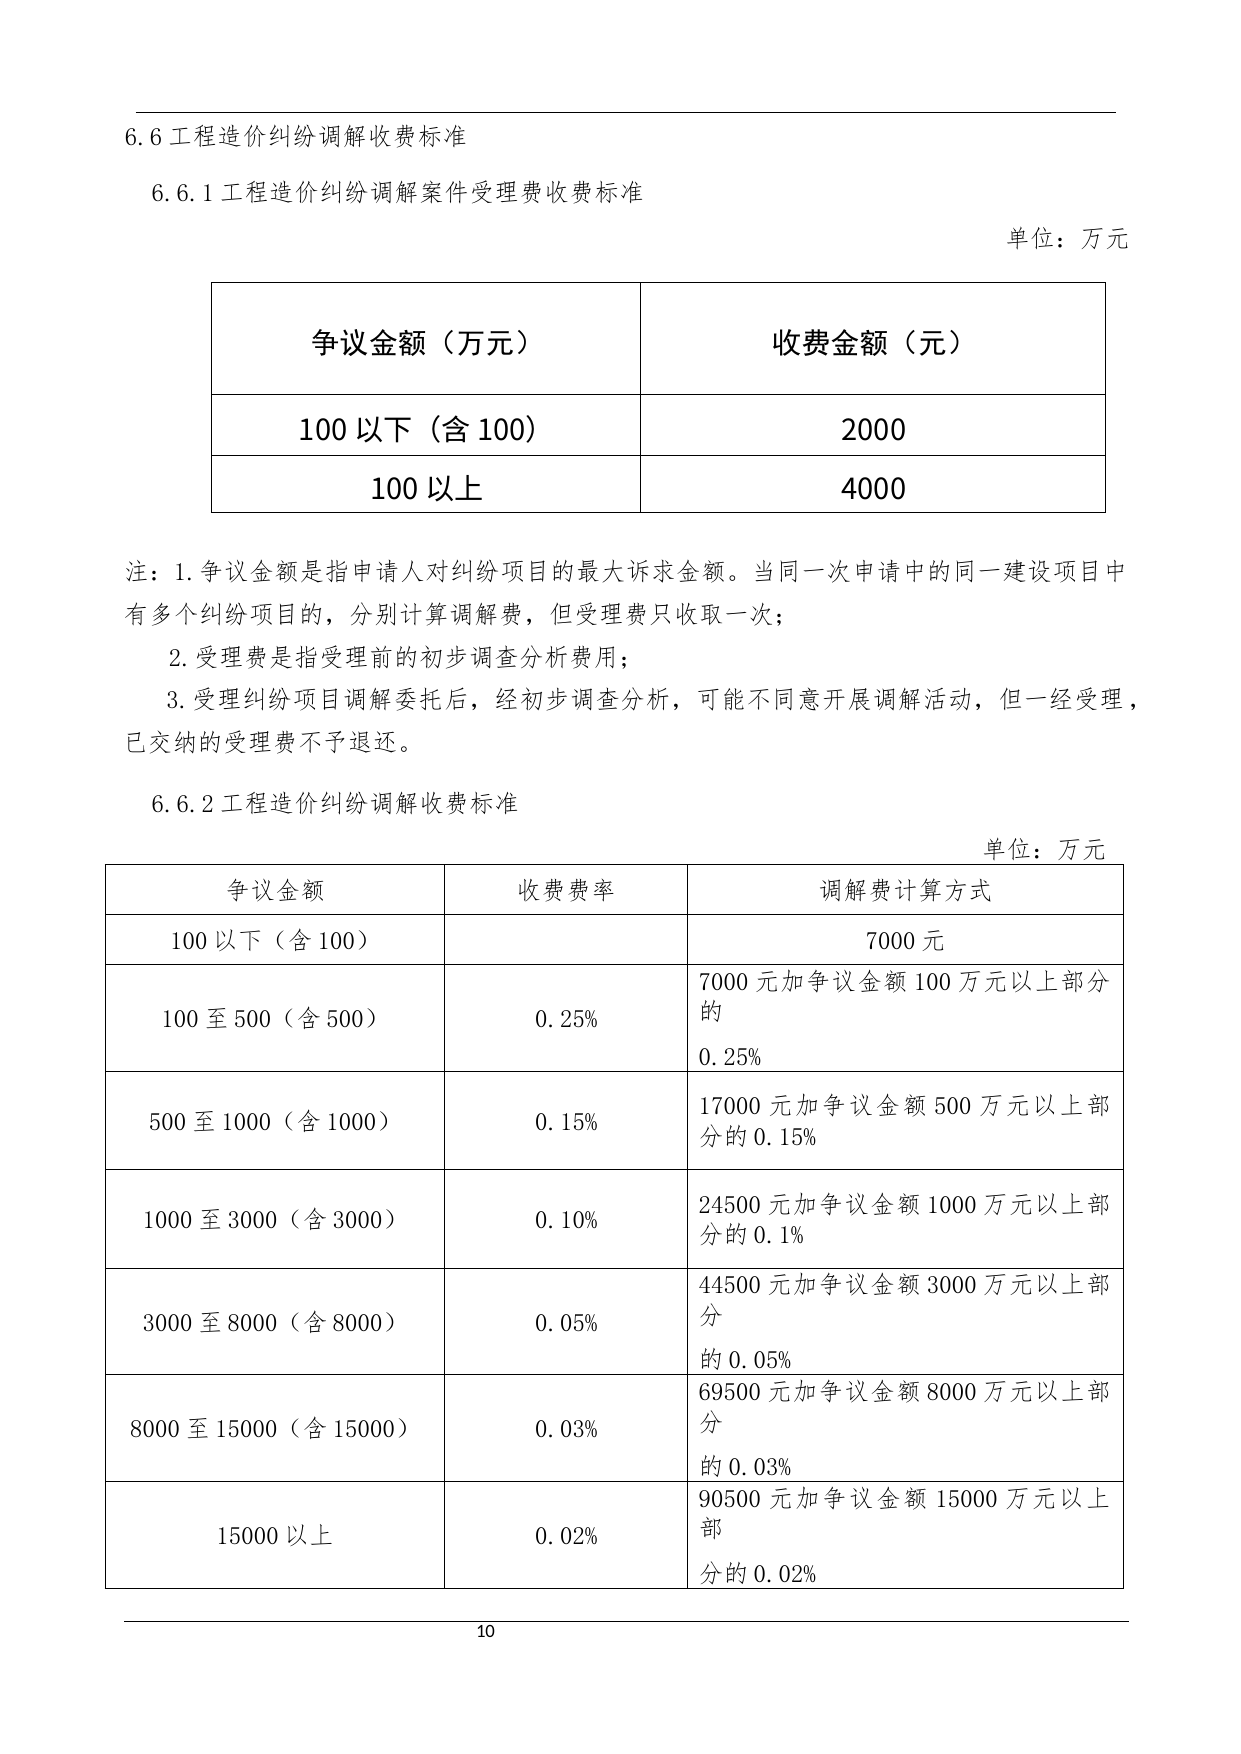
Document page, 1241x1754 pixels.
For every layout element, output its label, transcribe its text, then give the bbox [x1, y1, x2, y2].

table_cell 7000元加争议金额100万元以上部分的 0.25% [688, 965, 1123, 1071]
table_cell 0.10% [445, 1170, 687, 1268]
table_cell 3000至8000（含8000） [106, 1269, 444, 1374]
table_cell 100 以下（含 100） [212, 395, 640, 455]
table_cell 90500元加争议金额15000万元以上部 分的0.02% [688, 1482, 1123, 1588]
table_cell 100 以上 [212, 456, 640, 512]
table_cell 15000以上 [106, 1482, 444, 1588]
table_cell 100至500（含500） [106, 965, 444, 1071]
text 6.6工程造价纠纷调解收费标准 [124, 121, 1128, 149]
table_cell 2000 [641, 395, 1105, 455]
table_cell 0.02% [445, 1482, 687, 1588]
table_cell 0.25% [445, 965, 687, 1071]
table_cell [445, 915, 687, 964]
text 注：1.争议金额是指申请人对纠纷项目的最大诉求金额。当同一次申请中的同一建设项目中有多个纠纷项目的，分别计算调解费，但受理费只收取一次； [123, 555, 1128, 627]
table_cell 0.15% [445, 1072, 687, 1169]
table_cell 100以下（含100） [106, 915, 444, 964]
table_cell 1000至3000（含3000） [106, 1170, 444, 1268]
text 2.受理费是指受理前的初步调查分析费用； [169, 641, 1128, 669]
text 3.受理纠纷项目调解委托后，经初步调查分析，可能不同意开展调解活动，但一经受理，已交纳的受理费不予退还。 [122, 684, 1128, 755]
table_cell 69500元加争议金额8000万元以上部分 的0.03% [688, 1375, 1123, 1481]
table_cell 4000 [641, 456, 1105, 512]
table_cell 7000元 [688, 915, 1123, 964]
table_header 争议金额（万元） [212, 283, 640, 393]
table_cell 0.05% [445, 1269, 687, 1374]
subtitle 6.6.2工程造价纠纷调解收费标准 [131, 788, 1100, 816]
table_cell 8000至15000（含15000） [106, 1375, 444, 1481]
table_header 收费金额（元） [641, 283, 1105, 393]
subtitle 6.6.1工程造价纠纷调解案件受理费收费标准 [131, 177, 1122, 205]
table_cell 24500元加争议金额1000万元以上部分的0.1% [688, 1170, 1123, 1268]
table_cell 17000元加争议金额500万元以上部分的0.15% [688, 1072, 1123, 1169]
table_header 争议金额 [106, 865, 444, 914]
table_header 收费费率 [445, 865, 687, 914]
table_cell 500至1000（含1000） [106, 1072, 444, 1169]
text 单位：万元 [124, 222, 1129, 251]
text 单位：万元 [124, 833, 1106, 862]
table_cell 0.03% [445, 1375, 687, 1481]
table_cell 44500元加争议金额3000万元以上部分 的0.05% [688, 1269, 1123, 1374]
table_header 调解费计算方式 [688, 865, 1123, 914]
